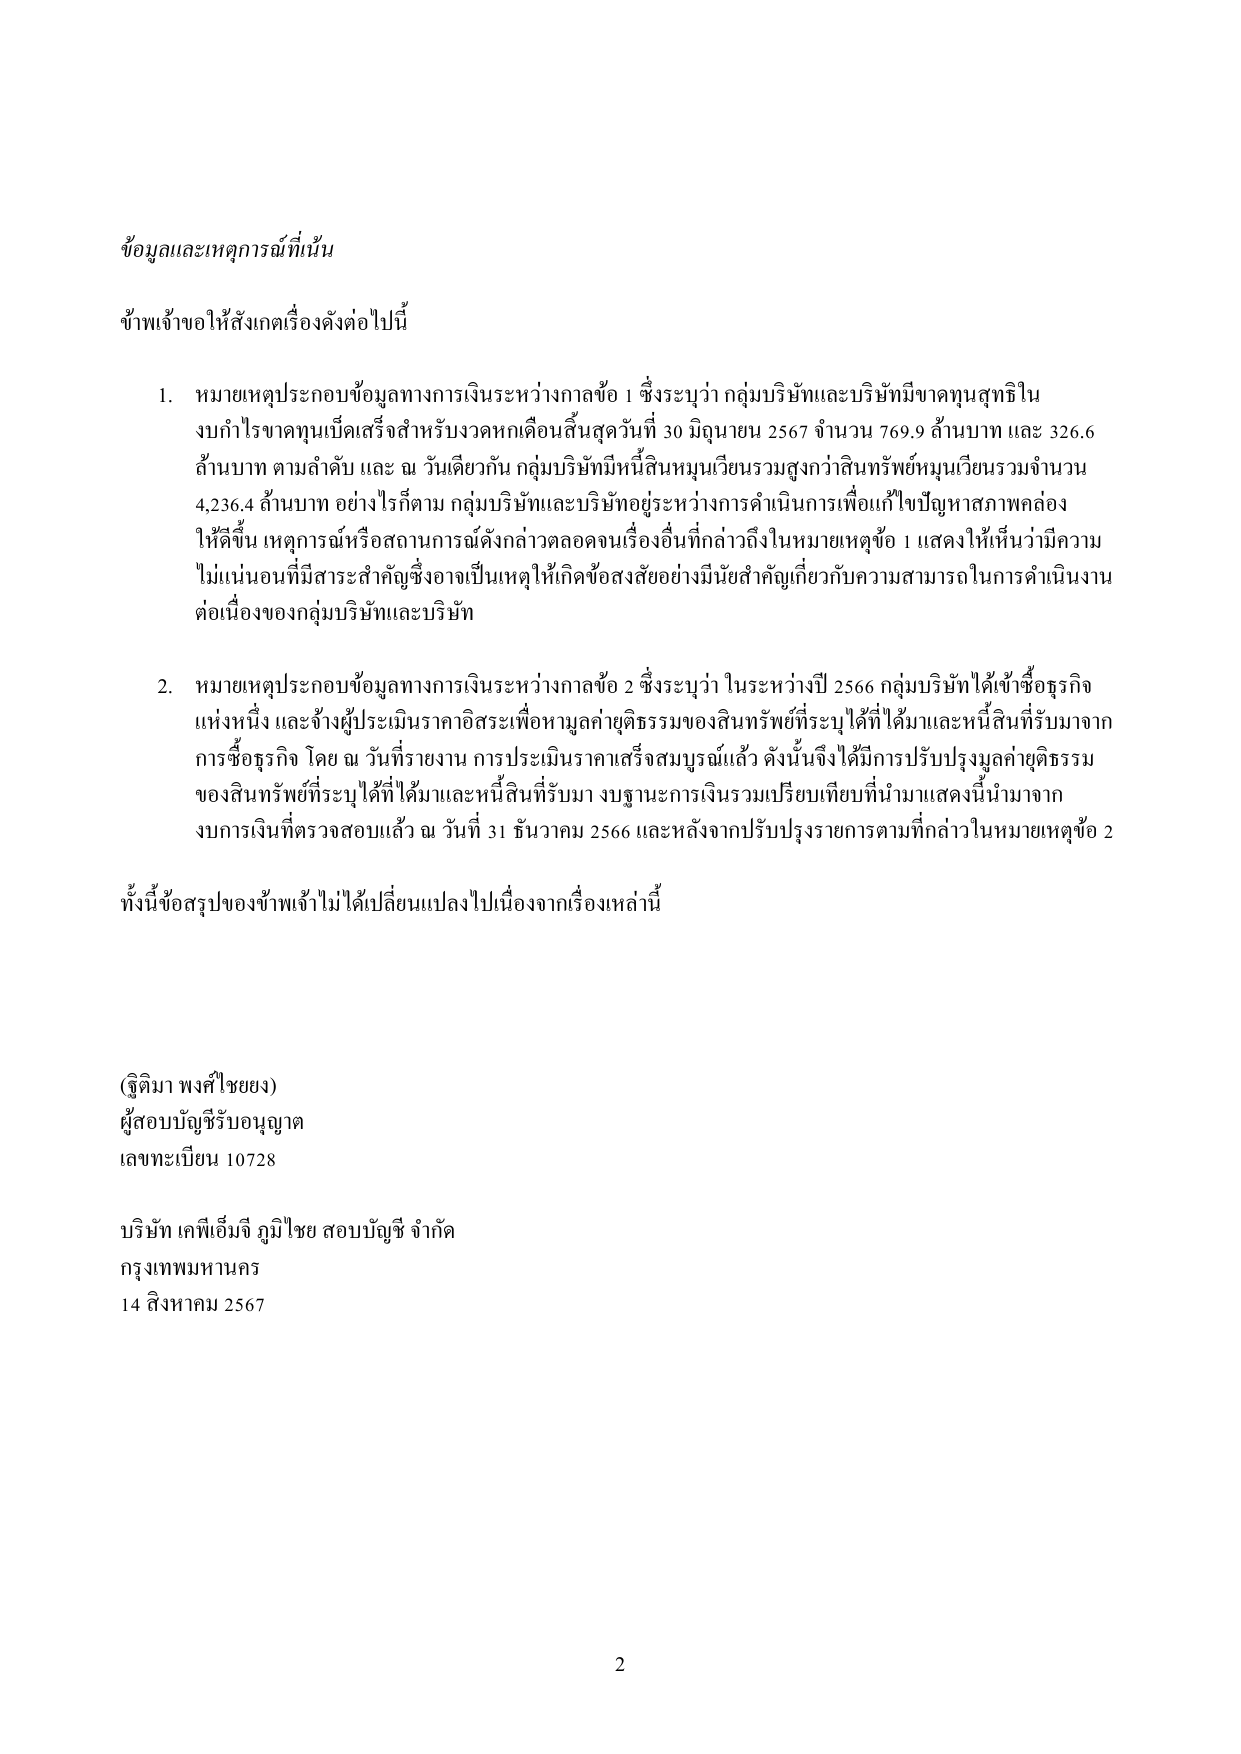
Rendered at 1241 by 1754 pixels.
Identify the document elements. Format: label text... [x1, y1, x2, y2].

text ทั้งนี้ข้อสรุปของข้าพเจ้าไม่ได้เปลี่ยนแปลงไปเนื่องจากเรื่องเหล่านี้ [120, 883, 1120, 919]
text กรุงเทพมหานคร [120, 1246, 1120, 1283]
list หมายเหตุประกอบข้อมูลทางการเงินระหว่างกาลข้อ 1 ซึ่งระบุว่า กลุ่มบริษัทและบริษัทมีขาดทุนสุทธิใน งบกำไรขาดทุนเบ็ดเสร็จสำหรับงวดหกเดือนสิ้นสุดวันที่ 30 มิถุนายน 2567 จำนวน 769.9 ล้านบาท และ 326.6 ล้านบาท ตามลำดับ และ ณ วันเดียวกัน กลุ่มบริษัทมีหนี้สินหมุนเวียนรวมสูงกว่าสินทรัพย์หมุนเวียนรวมจำนวน 4,236.4 ล้านบาท อย่างไรก็ตาม กลุ่มบริษัทและบริษัทอยู่ระหว่างการดำเนินการเพื่อแก้ไขปัญหาสภาพคล่อง ให้ดีขึ้น เหตุการณ์หรือสถานการณ์ดังกล่าวตลอดจนเรื่องอื่นที่กล่าวถึงในหมายเหตุข้อ 1 แสดงให้เห็นว่ามีความไม่แน่นอนที่มีสาระสำคัญซึ่งอาจเป็นเหตุให้เกิดข้อสงสัยอย่างมีนัยสำคัญเกี่ยวกับความสามารถในการดำเนินงานต่อเนื่องของกลุ่มบริษัทและบริษัท [157, 374, 1120, 628]
text ข้าพเจ้าขอให้สังเกตเรื่องดังต่อไปนี้ [120, 301, 1120, 337]
text ข้อมูลและเหตุการณ์ที่เน้น [120, 228, 1120, 265]
text บริษัท เคพีเอ็มจี ภูมิไชย สอบบัญชี จำกัด [120, 1210, 1120, 1246]
list หมายเหตุประกอบข้อมูลทางการเงินระหว่างกาลข้อ 2 ซึ่งระบุว่า ในระหว่างปี 2566 กลุ่มบริษัทได้เข้าซื้อธุรกิจแห่งหนึ่ง และจ้างผู้ประเมินราคาอิสระเพื่อหามูลค่ายุติธรรมของสินทรัพย์ที่ระบุได้ที่ได้มาและหนี้สินที่รับมาจากการซื้อธุรกิจ โดย ณ วันที่รายงาน การประเมินราคาเสร็จสมบูรณ์แล้ว ดังนั้นจึงได้มีการปรับปรุงมูลค่ายุติธรรมของสินทรัพย์ที่ระบุได้ที่ได้มาและหนี้สินที่รับมา งบฐานะการเงินรวมเปรียบเทียบที่นำมาแสดงนี้นำมาจาก งบการเงินที่ตรวจสอบแล้ว ณ วันที่ 31 ธันวาคม 2566 และหลังจากปรับปรุงรายการตามที่กล่าวในหมายเหตุข้อ 2 [157, 664, 1120, 846]
text เลขทะเบียน 10728 [120, 1137, 1116, 1173]
text 14 สิงหาคม 2567 [120, 1283, 1120, 1319]
text ผู้สอบบัญชีรับอนุญาต [120, 1101, 1116, 1137]
text (ฐิติมา พงศ์ไชยยง) [120, 1064, 1116, 1101]
